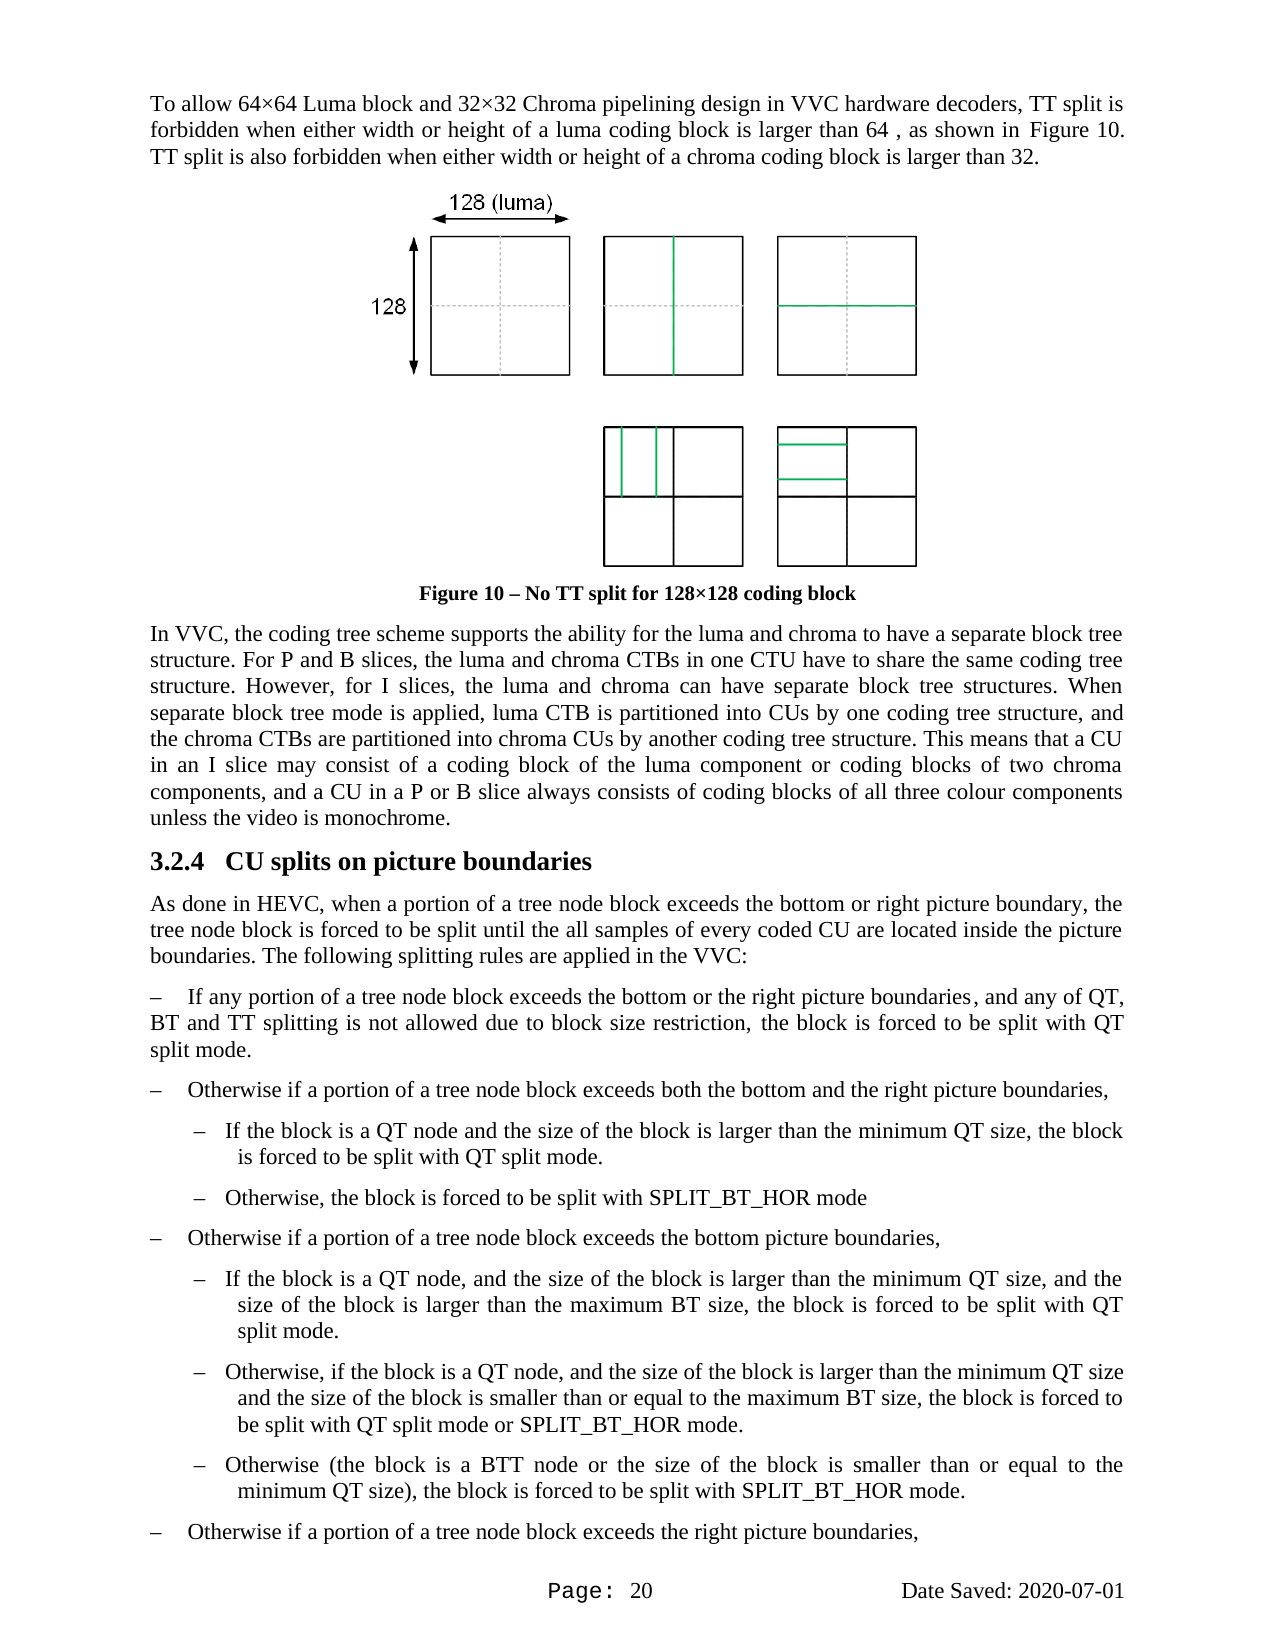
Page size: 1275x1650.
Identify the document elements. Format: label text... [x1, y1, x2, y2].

list Otherwise (the block is a BTT node or the size of the block is smaller than or equal to the minimum QT size), the block is forced to be split with SPLIT_BT_HOR mode. [194, 1451, 1125, 1504]
list If the block is a QT node and the size of the block is larger than the minimum QT size, the block is forced to be split with QT split mode. [194, 1117, 1125, 1169]
text To allow 64×64 Luma block and 32×32 Chroma pipelining design in VVC hardware decoders, TT split is forbidden when either width or height of a luma coding block is larger than 64 , as shown in Figure 10. TT split is also forbidden when either width or height of a chroma coding block is larger than 32. [150, 90, 1125, 169]
list Otherwise, if the block is a QT node, and the size of the block is larger than the minimum QT size and the size of the block is smaller than or equal to the maximum BT size, the block is forced to be split with QT split mode or SPLIT_BT_HOR mode. [194, 1358, 1125, 1437]
subtitle CU splits on picture boundaries [150, 844, 1125, 876]
text In VVC, the coding tree scheme supports the ability for the luma and chroma to have a separate block tree structure. For P and B slices, the luma and chroma CTBs in one CTU have to share the same coding tree structure. However, for I slices, the luma and chroma can have separate block tree structures. When separate block tree mode is applied, luma CTB is partitioned into CUs by one coding tree structure, and the chroma CTBs are partitioned into chroma CUs by another coding tree structure. This means that a CU in an I slice may consist of a coding block of the luma component or coding blocks of two chroma components, and a CU in a P or B slice always consists of coding blocks of all three colour components unless the video is monochrome. [150, 619, 1125, 830]
text Figure 10 – No TT split for 128×128 coding block [150, 581, 1125, 605]
text – Otherwise if a portion of a tree node block exceeds the bottom picture boundaries, [150, 1224, 1125, 1251]
text – If any portion of a tree node block exceeds the bottom or the right picture boundaries, and any of QT, BT and TT splitting is not allowed due to block size restriction, the block is forced to be split with QT split mode. [150, 983, 1125, 1062]
text – Otherwise if a portion of a tree node block exceeds both the bottom and the right picture boundaries, [150, 1076, 1125, 1103]
picture [357, 183, 918, 568]
list Otherwise, the block is forced to be split with SPLIT_BT_HOR mode [194, 1184, 1125, 1210]
text – Otherwise if a portion of a tree node block exceeds the right picture boundaries, [150, 1518, 1125, 1544]
text As done in HEVC, when a portion of a tree node block exceeds the bottom or right picture boundary, the tree node block is forced to be split until the all samples of every coded CU are located inside the picture boundaries. The following splitting rules are applied in the VVC: [150, 890, 1125, 969]
